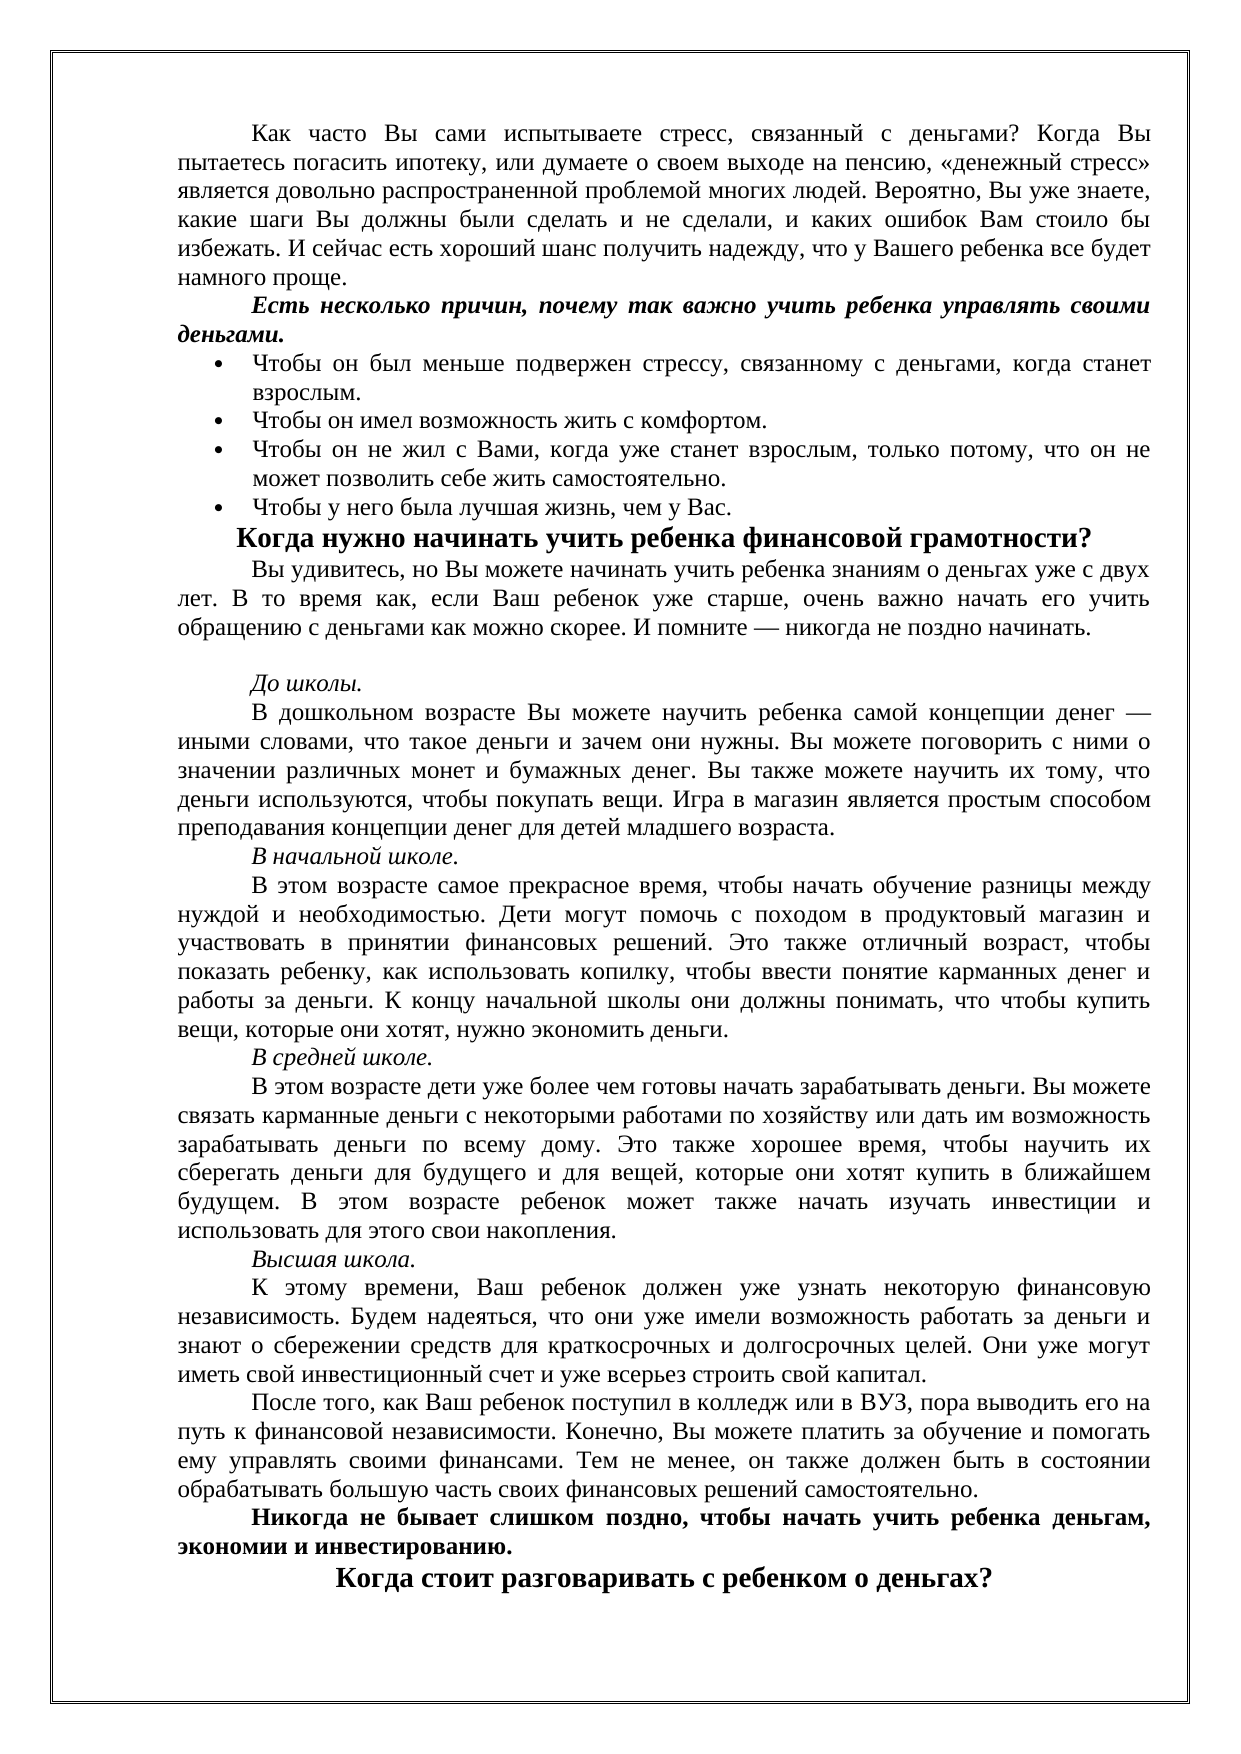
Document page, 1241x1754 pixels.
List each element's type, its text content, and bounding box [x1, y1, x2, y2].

text В средней школе. [177, 1042, 1152, 1071]
list Чтобы он имел возможность жить с комфортом. [215, 406, 1152, 434]
text В дошкольном возрасте Вы можете научить ребенка самой концепции денег — иными словами, что такое деньги и зачем они нужны. Вы можете поговорить с ними о значении различных монет и бумажных денег. Вы также можете научить их тому, что деньги используются, чтобы покупать вещи. Игра в магазин является простым способом преподавания концепции денег для детей младшего возраста. [177, 697, 1152, 841]
text Когда нужно начинать учить ребенка финансовой грамотности? [177, 521, 1152, 554]
text Когда стоит разговаривать с ребенком о деньгах? [177, 1560, 1152, 1593]
list Чтобы он не жил с Вами, когда уже станет взрослым, только потому, что он не может позволить себе жить самостоятельно. [215, 434, 1152, 492]
text До школы. [177, 668, 1152, 697]
text Есть несколько причин, почему так важно учить ребенка управлять своими деньгами. [177, 291, 1152, 348]
list Чтобы у него была лучшая жизнь, чем у Вас. [215, 492, 1152, 521]
text К этому времени, Ваш ребенок должен уже узнать некоторую финансовую независимость. Будем надеяться, что они уже имели возможность работать за деньги и знают о сбережении средств для краткосрочных и долгосрочных целей. Они уже могут иметь свой инвестиционный счет и уже всерьез строить свой капитал. [177, 1272, 1152, 1387]
text Никогда не бывает слишком поздно, чтобы начать учить ребенка деньгам, экономии и инвестированию. [177, 1502, 1152, 1560]
list Чтобы он был меньше подвержен стрессу, связанному с деньгами, когда станет взрослым. [215, 348, 1152, 406]
text В этом возрасте дети уже более чем готовы начать зарабатывать деньги. Вы можете связать карманные деньги с некоторыми работами по хозяйству или дать им возможность зарабатывать деньги по всему дому. Это также хорошее время, чтобы научить их сберегать деньги для будущего и для вещей, которые они хотят купить в ближайшем будущем. В этом возрасте ребенок может также начать изучать инвестиции и использовать для этого свои накопления. [177, 1071, 1152, 1244]
text После того, как Ваш ребенок поступил в колледж или в ВУЗ, пора выводить его на путь к финансовой независимости. Конечно, Вы можете платить за обучение и помогать ему управлять своими финансами. Тем не менее, он также должен быть в состоянии обрабатывать большую часть своих финансовых решений самостоятельно. [177, 1387, 1152, 1502]
text Как часто Вы сами испытываете стресс, связанный с деньгами? Когда Вы пытаетесь погасить ипотеку, или думаете о своем выходе на пенсию, «денежный стресс» является довольно распространенной проблемой многих людей. Вероятно, Вы уже знаете, какие шаги Вы должны были сделать и не сделали, и каких ошибок Вам стоило бы избежать. И сейчас есть хороший шанс получить надежду, что у Вашего ребенка все будет намного проще. [177, 118, 1152, 291]
text В начальной школе. [177, 841, 1152, 870]
text Высшая школа. [177, 1244, 1152, 1272]
text Вы удивитесь, но Вы можете начинать учить ребенка знаниям о деньгах уже с двух лет. В то время как, если Ваш ребенок уже старше, очень важно начать его учить обращению с деньгами как можно скорее. И помните — никогда не поздно начинать. [177, 554, 1152, 640]
text В этом возрасте самое прекрасное время, чтобы начать обучение разницы между нуждой и необходимостью. Дети могут помочь с походом в продуктовый магазин и участвовать в принятии финансовых решений. Это также отличный возраст, чтобы показать ребенку, как использовать копилку, чтобы ввести понятие карманных денег и работы за деньги. К концу начальной школы они должны понимать, что чтобы купить вещи, которые они хотят, нужно экономить деньги. [177, 870, 1152, 1042]
